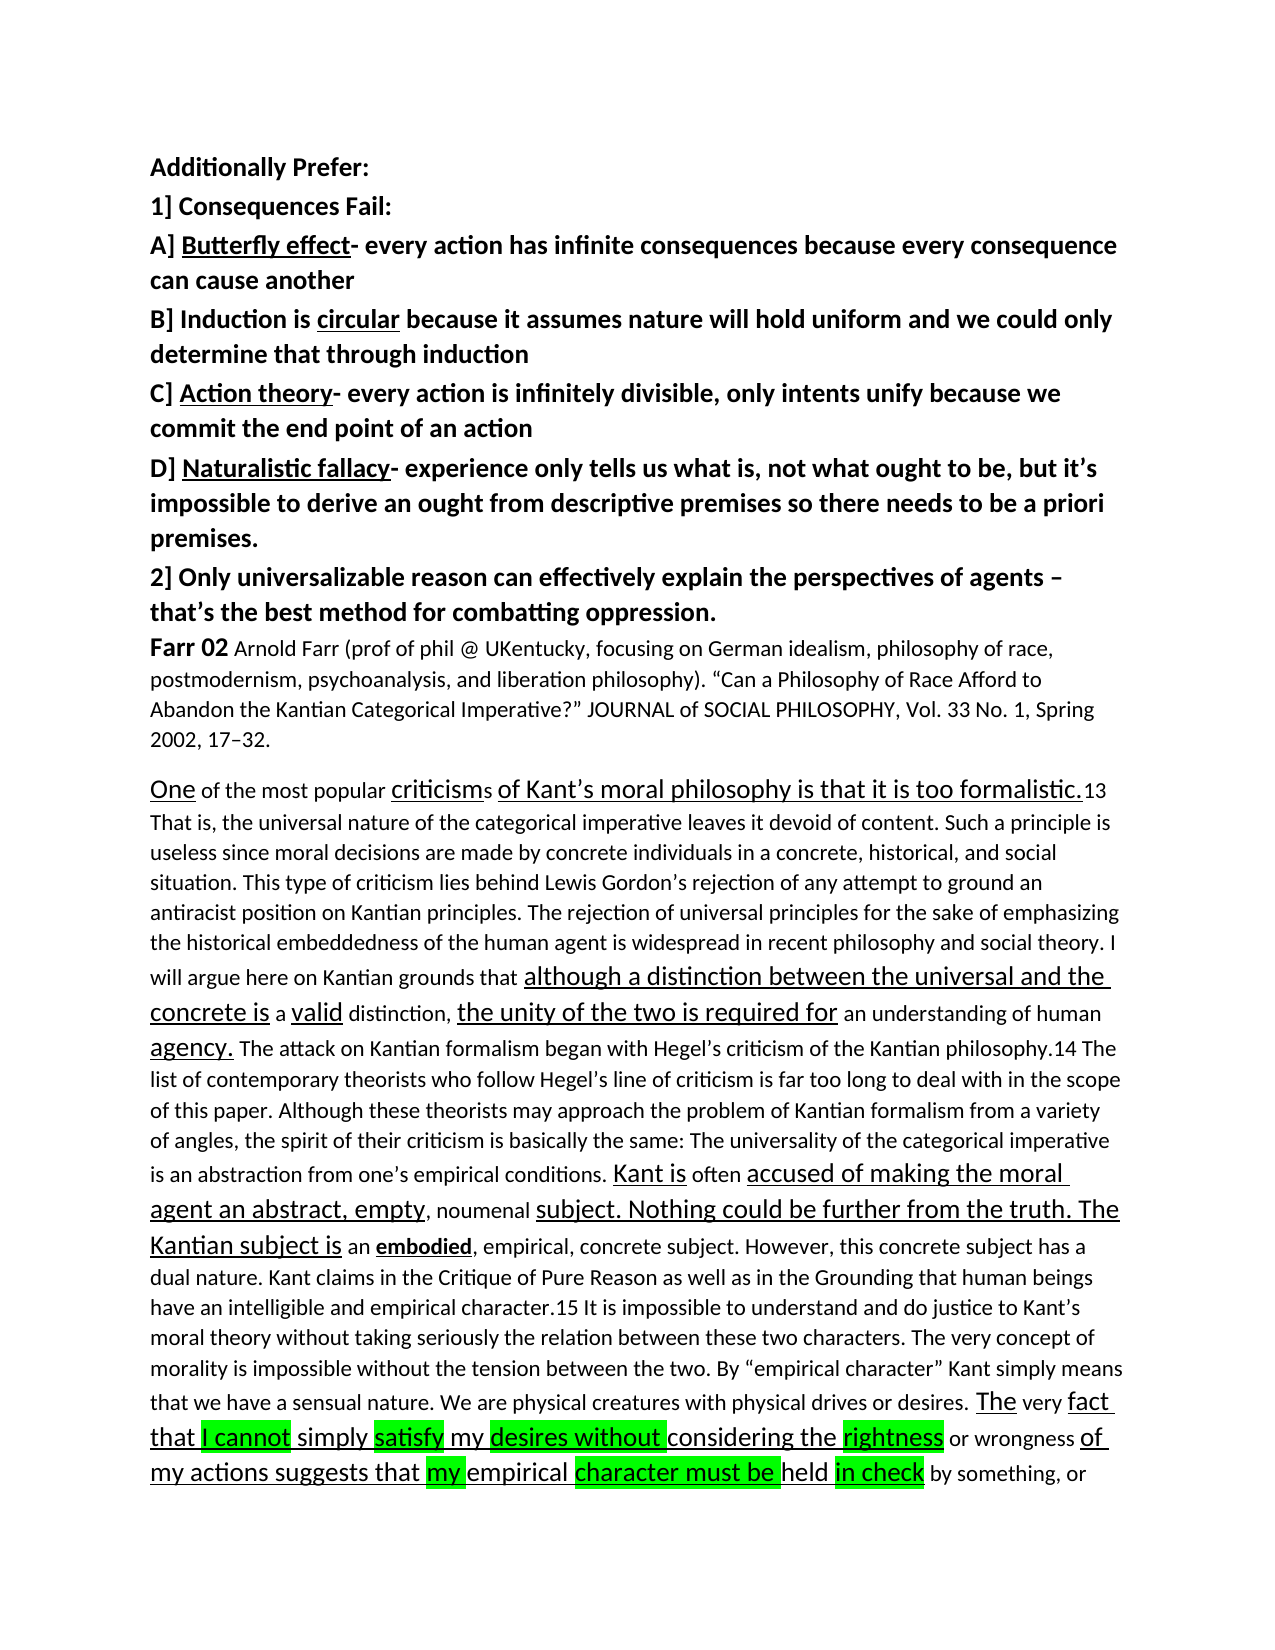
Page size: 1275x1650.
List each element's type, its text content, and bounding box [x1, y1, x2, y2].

subtitle B] Induction is circular because it assumes nature will hold uniform and we could only determine that through induction [150, 302, 1125, 371]
subtitle Additionally Prefer: [150, 150, 1125, 183]
subtitle D] Naturalistic fallacy- experience only tells us what is, not what ought to be, but it’s impossible to derive an ought from descriptive premises so there needs to be a priori premises. [150, 451, 1125, 554]
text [150, 772, 1125, 1489]
subtitle A] Butterfly effect- every action has infinite consequences because every consequence can cause another [150, 228, 1125, 296]
subtitle 2] Only universalizable reason can effectively explain the perspectives of agents – that’s the best method for combatting oppression. [150, 560, 1125, 628]
subtitle 1] Consequences Fail: [150, 189, 1125, 222]
subtitle C] Action theory- every action is infinitely divisible, only intents unify because we commit the end point of an action [150, 377, 1125, 445]
text Farr 02 Arnold Farr (prof of phil @ UKentucky, focusing on German idealism, philosophy of race, postmodernism, psychoanalysis, and liberation philosophy). “Can a Philosophy of Race Afford to Abandon the Kantian Categorical Imperative?” JOURNAL of SOCIAL PHILOSOPHY, Vol. 33 No. 1, Spring 2002, 17–32. [150, 630, 1125, 754]
